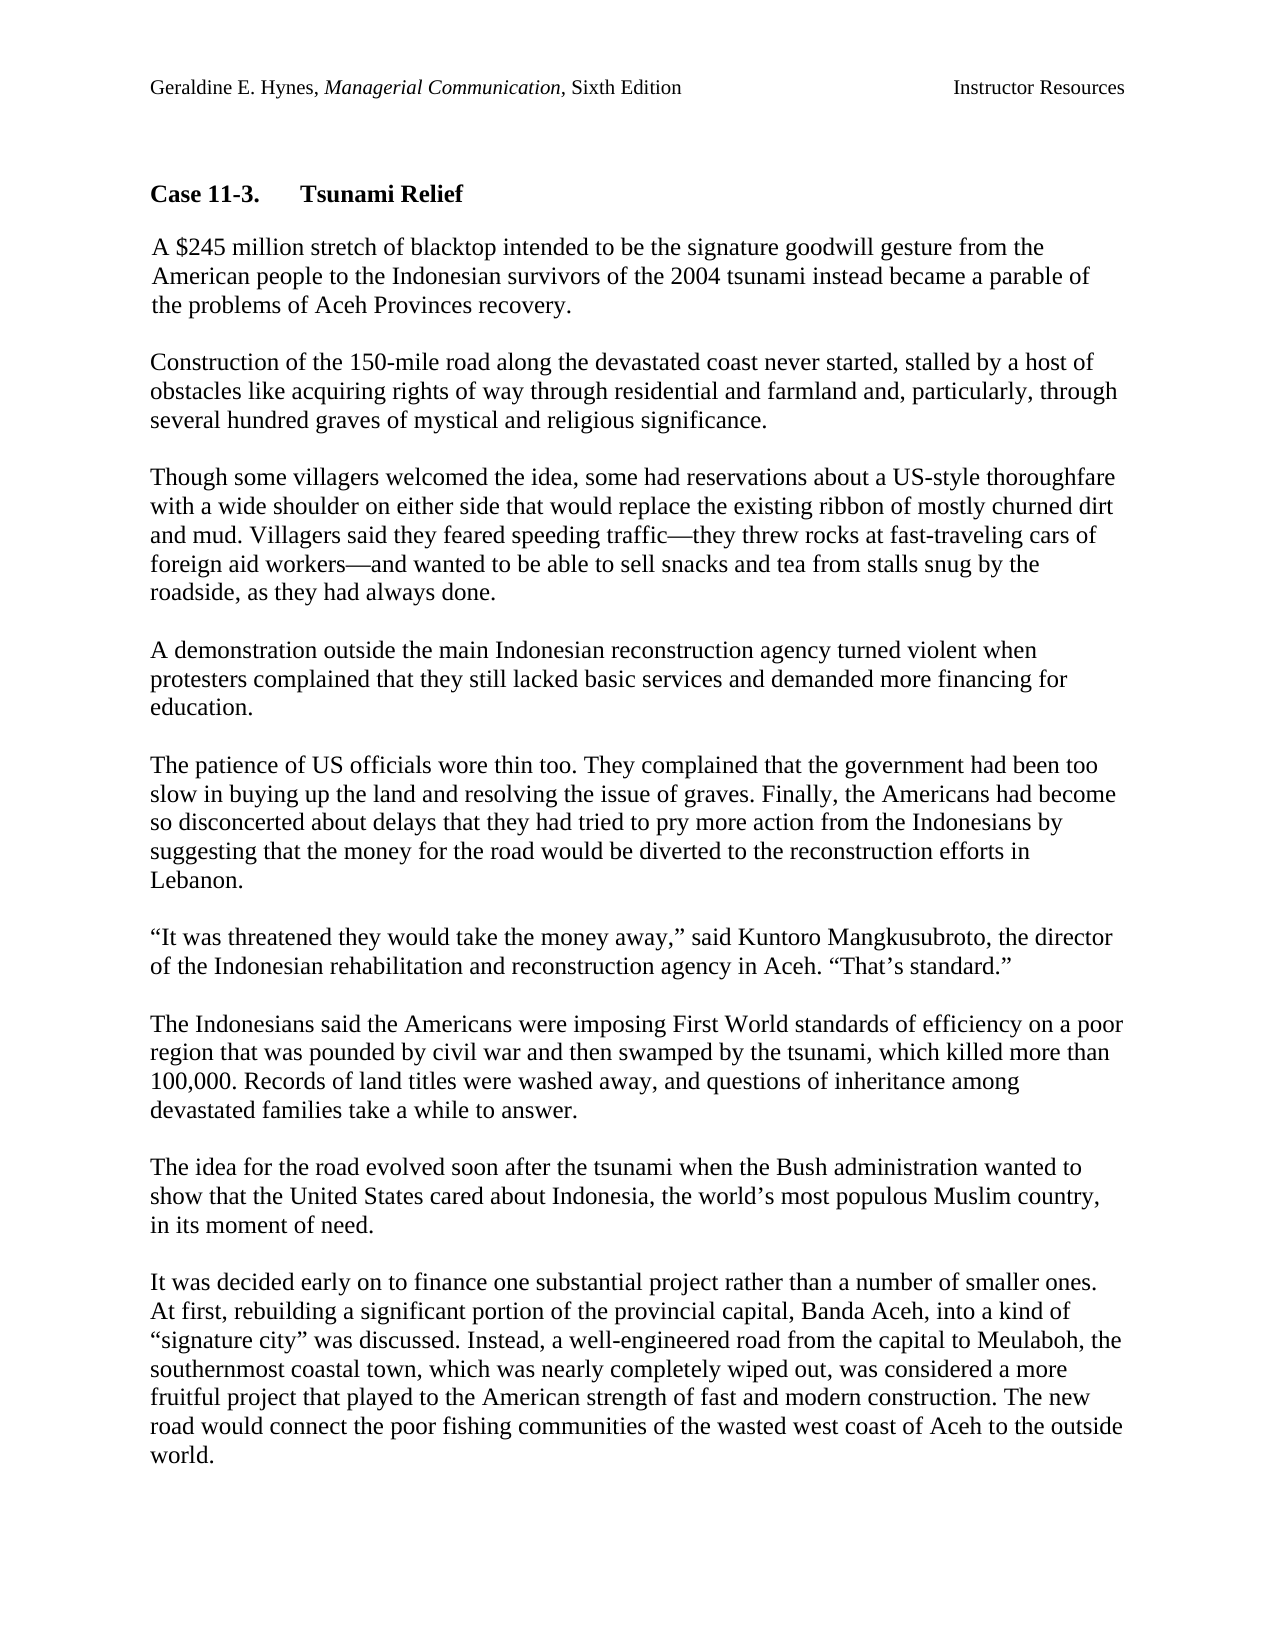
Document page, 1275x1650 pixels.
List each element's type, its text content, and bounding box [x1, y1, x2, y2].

text Case 11-3. Tsunami Relief [150, 179, 1125, 207]
text “It was threatened they would take the money away,” said Kuntoro Mangkusubroto, the director of the Indonesian rehabilitation and reconstruction agency in Aceh. “That’s standard.” [150, 922, 1125, 980]
text The Indonesians said the Americans were imposing First World standards of efficiency on a poor region that was pounded by civil war and then swamped by the tsunami, which killed more than 100,000. Records of land titles were washed away, and questions of inheritance among devastated families take a while to answer. [150, 1009, 1125, 1124]
text A demonstration outside the main Indonesian reconstruction agency turned violent when protesters complained that they still lacked basic services and demanded more financing for education. [150, 635, 1125, 721]
text It was decided early on to finance one substantial project rather than a number of smaller ones. At first, rebuilding a significant portion of the provincial capital, Banda Aceh, into a kind of “signature city” was discussed. Instead, a well-engineered road from the capital to Meulaboh, the southernmost coastal town, which was nearly completely wiped out, was considered a more fruitful project that played to the American strength of fast and modern construction. The new road would connect the poor fishing communities of the wasted west coast of Aceh to the outside world. [150, 1267, 1125, 1469]
text Though some villagers welcomed the idea, some had reservations about a US-style thoroughfare with a wide shoulder on either side that would replace the existing ribbon of mostly churned dirt and mud. Villagers said they feared speeding traffic—they threw rocks at fast-traveling cars of foreign aid workers—and wanted to be able to sell snacks and tea from stalls snug by the roadside, as they had always done. [150, 462, 1125, 606]
text The idea for the road evolved soon after the tsunami when the Bush administration wanted to show that the United States cared about Indonesia, the world’s most populous Muslim country, in its moment of need. [150, 1152, 1125, 1239]
text A $245 million stretch of blacktop intended to be the signature goodwill gesture from the American people to the Indonesian survivors of the 2004 tsunami instead became a parable of the problems of Aceh Provinces recovery. [151, 232, 1125, 319]
text The patience of US officials wore thin too. They complained that the government had been too slow in buying up the land and resolving the issue of graves. Finally, the Americans had become so disconcerted about delays that they had tried to pry more action from the Indonesians by suggesting that the money for the road would be diverted to the reconstruction efforts in Lebanon. [150, 750, 1125, 894]
text Construction of the 150-mile road along the devastated coast never started, stalled by a host of obstacles like acquiring rights of way through residential and farmland and, particularly, through several hundred graves of mystical and religious significance. [150, 347, 1125, 434]
